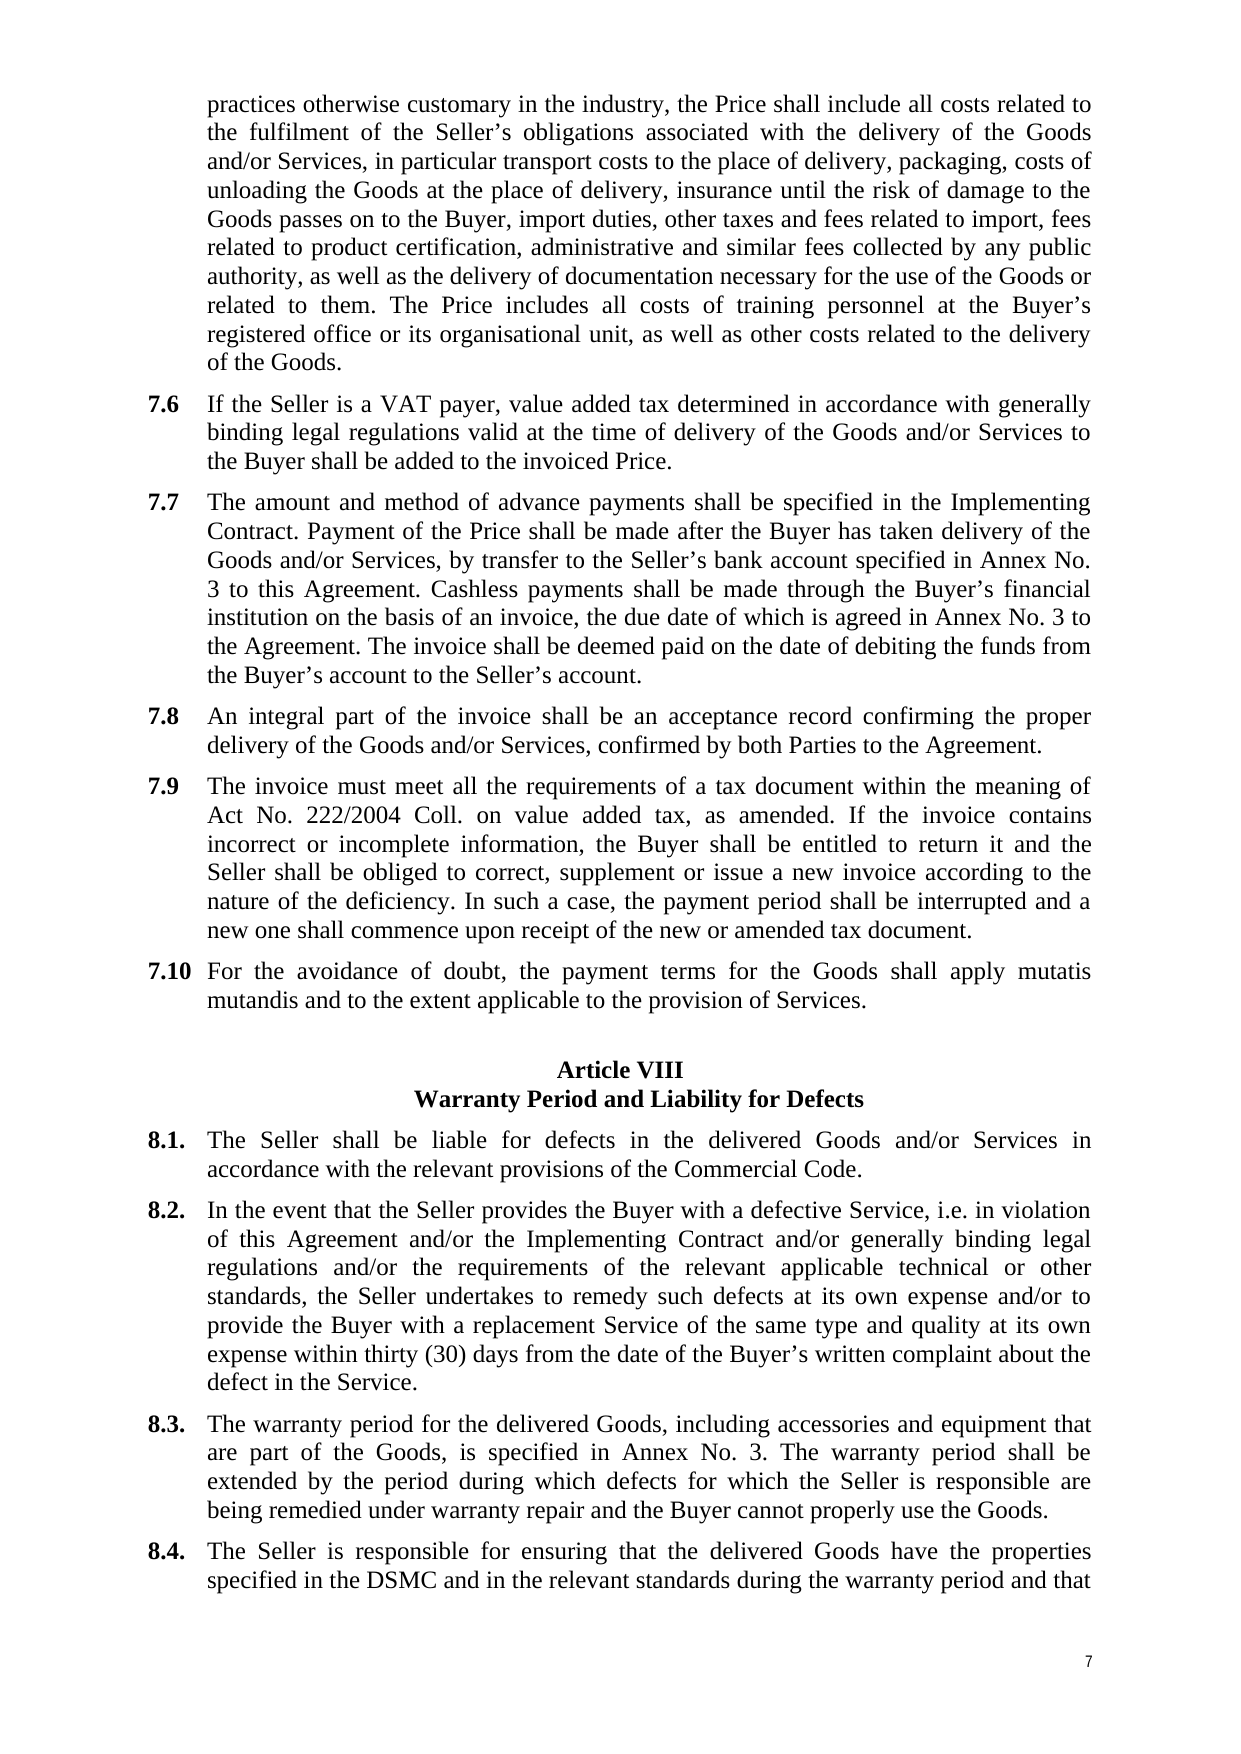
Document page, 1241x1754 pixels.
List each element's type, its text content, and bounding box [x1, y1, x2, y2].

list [207, 89, 1092, 376]
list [148, 1536, 1092, 1594]
list The amount and method of advance payments shall be specified in the Implementing Contract. Payment of the Price shall be made after the Buyer has taken delivery of the Goods and/or Services, by transfer to the Seller’s bank account specified in Annex No. 3 to this Agreement. Cashless payments shall be made through the Buyer’s financial institution on the basis of an invoice, the due date of which is agreed in Annex No. 3 to the Agreement. The invoice shall be deemed paid on the date of debiting the funds from the Buyer’s account to the Seller’s account. [148, 487, 1092, 689]
text Warranty Period and Liability for Defects [185, 1084, 1092, 1112]
list If the Seller is a VAT payer, value added tax determined in accordance with generally binding legal regulations valid at the time of delivery of the Goods and/or Services to the Buyer shall be added to the invoiced Price. [148, 389, 1092, 475]
list The warranty period for the delivered Goods, including accessories and equipment that are part of the Goods, is specified in Annex No. 3. The warranty period shall be extended by the period during which defects for which the Seller is responsible are being remedied under warranty repair and the Buyer cannot properly use the Goods. [148, 1409, 1092, 1524]
list In the event that the Seller provides the Buyer with a defective Service, i.e. in violation of this Agreement and/or the Implementing Contract and/or generally binding legal regulations and/or the requirements of the relevant applicable technical or other standards, the Seller undertakes to remedy such defects at its own expense and/or to provide the Buyer with a replacement Service of the same type and quality at its own expense within thirty (30) days from the date of the Buyer’s written complaint about the defect in the Service. [148, 1195, 1092, 1396]
list An integral part of the invoice shall be an acceptance record confirming the proper delivery of the Goods and/or Services, confirmed by both Parties to the Agreement. [148, 701, 1092, 759]
list For the avoidance of doubt, the payment terms for the Goods shall apply mutatis mutandis and to the extent applicable to the provision of Services. [148, 956, 1092, 1014]
text Article VIII [148, 1055, 1092, 1084]
list The Seller shall be liable for defects in the delivered Goods and/or Services in accordance with the relevant provisions of the Commercial Code. [148, 1125, 1092, 1182]
list The invoice must meet all the requirements of a tax document within the meaning of Act No. 222/2004 Coll. on value added tax, as amended. If the invoice contains incorrect or incomplete information, the Buyer shall be entitled to return it and the Seller shall be obliged to correct, supplement or issue a new invoice according to the nature of the deficiency. In such a case, the payment period shall be interrupted and a new one shall commence upon receipt of the new or amended tax document. [148, 771, 1092, 944]
